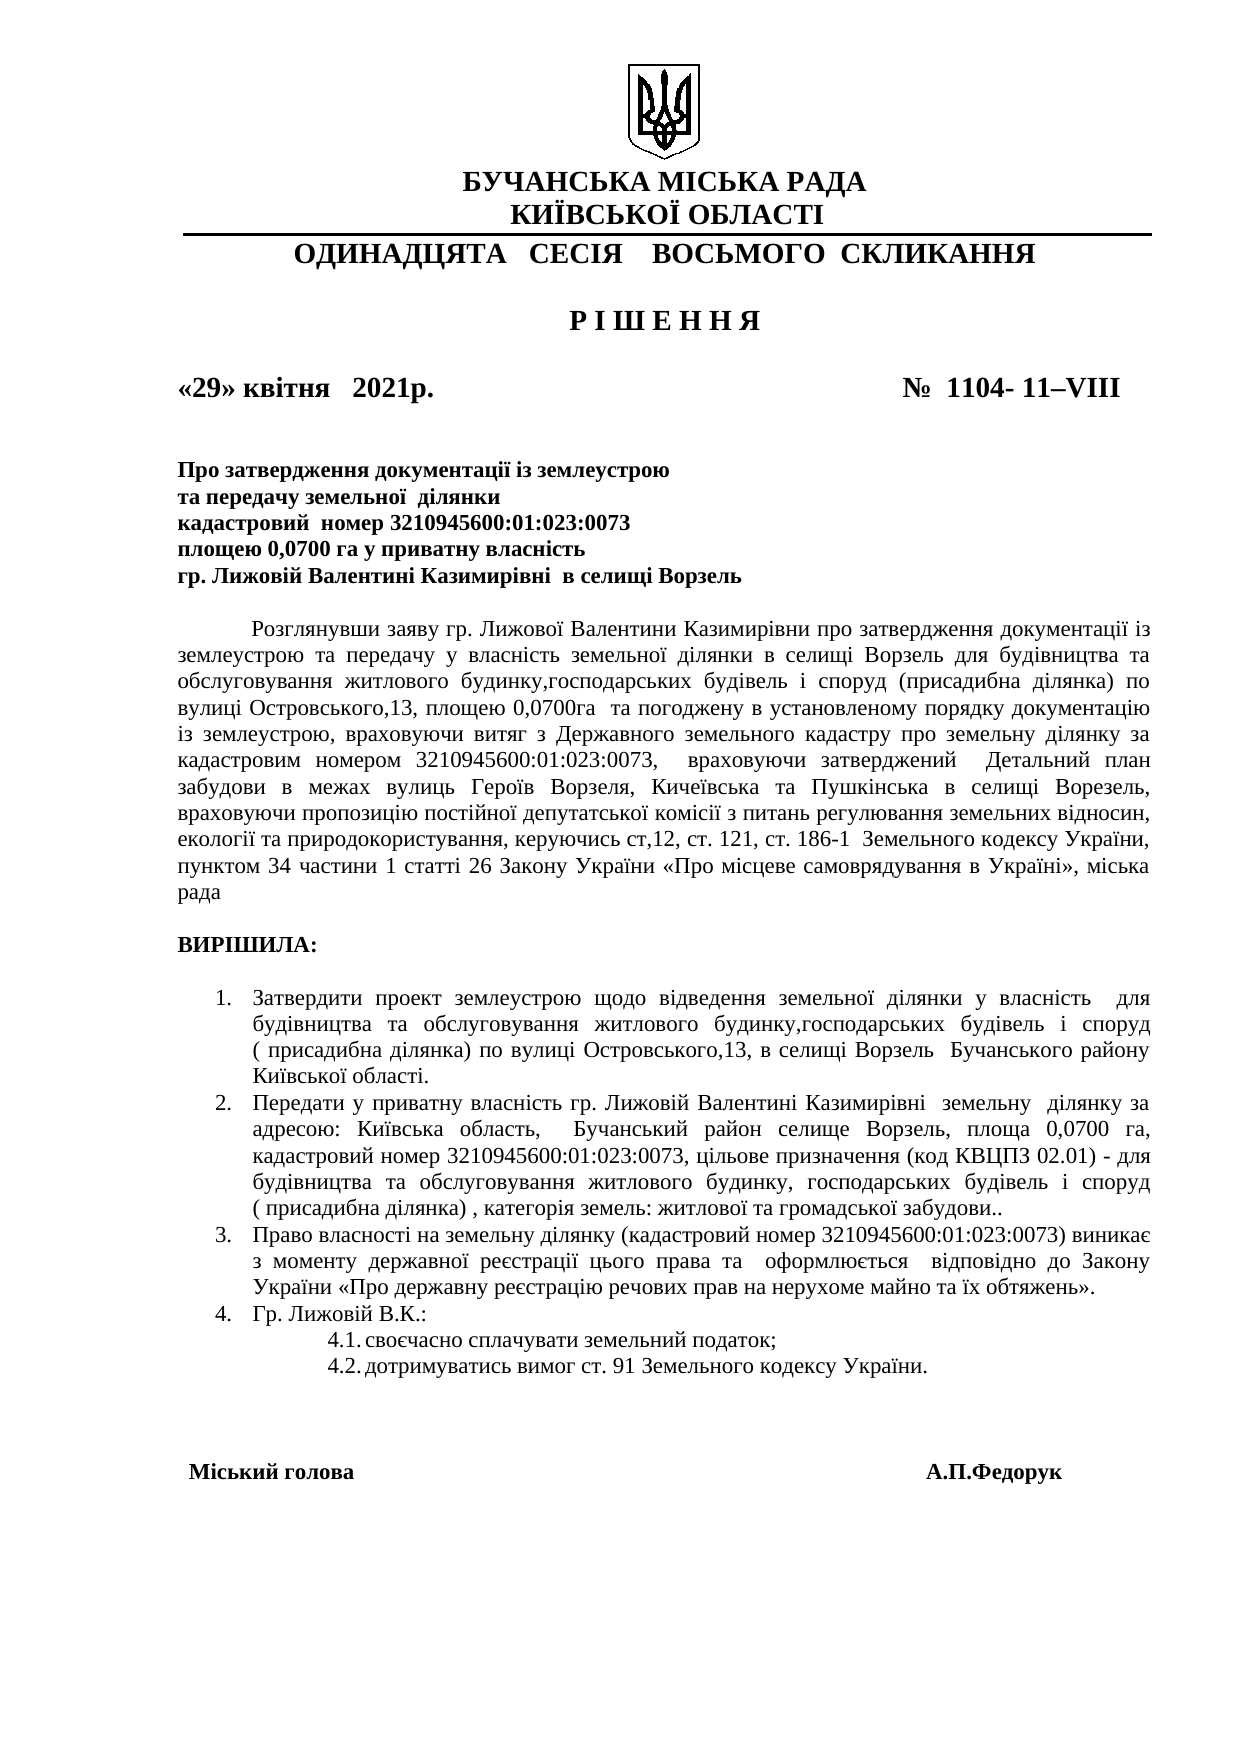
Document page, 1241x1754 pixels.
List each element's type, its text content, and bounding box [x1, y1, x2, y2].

list Право власності на земельну ділянку (кадастровий номер 3210945600:01:023:0073) виникає з моменту державної реєстрації цього права та оформлюється відповідно до Закону України «Про державну реєстрацію речових прав на нерухоме майно та їх обтяжень». [215, 1221, 1152, 1300]
text ВИРІШИЛА: [177, 931, 1152, 957]
list Затвердити проект землеустрою щодо відведення земельної ділянки у власність для будівництва та обслуговування житлового будинку,господарських будівель і споруд ( присадибна ділянка) по вулиці Островського,13, в селищі Ворзель Бучанського району Київської області. [215, 983, 1152, 1089]
text Розглянувши заяву гр. Лижової Валентини Казимирівни про затвердження документації із землеустрою та передачу у власність земельної ділянки в селищі Ворзель для будівництва та обслуговування житлового будинку,господарських будівель і споруд (присадибна ділянка) по вулиці Островського,13, площею 0,0700га та погоджену в установленому порядку документацію із землеустрою, враховуючи витяг з Державного земельного кадастру про земельну ділянку за кадастровим номером 3210945600:01:023:0073, враховуючи затверджений Детальний план забудови в межах вулиць Героїв Ворзеля, Кичеївська та Пушкінська в селищі Ворезель, враховуючи пропозицію постійної депутатської комісії з питань регулювання земельних відносин, екології та природокористування, керуючись ст,12, ст. 121, ст. 186-1 Земельного кодексу України, пунктом 34 частини 1 статті 26 Закону України «Про місцеве самоврядування в Україні», міська рада [177, 614, 1152, 904]
list дотримуватись вимог ст. 91 Земельного кодексу України. [327, 1352, 1152, 1379]
text ОДИНАДЦЯТА СЕСІЯ ВОСЬМОГО СКЛИКАННЯ [177, 236, 1152, 269]
text Міський голова А.П.Федорук [177, 1458, 1152, 1484]
list Гр. Лижовій В.К.: [215, 1300, 1152, 1326]
list Передати у приватну власність гр. Лижовій Валентині Казимирівні земельну ділянку за адресою: Київська область, Бучанський район селище Ворзель, площа 0,0700 га, кадастровий номер 3210945600:01:023:0073, цільове призначення (код КВЦПЗ 02.01) - для будівництва та обслуговування житлового будинку, господарських будівель і споруд ( присадибна ділянка) , категорія земель: житлової та громадської забудови.. [215, 1089, 1152, 1221]
text КИЇВСЬКОЇ ОБЛАСТІ [183, 197, 1152, 233]
text Р І Ш Е Н Н Я [177, 303, 1152, 337]
text «29» квітня 2021р. № 1104- 11–VІІІ [177, 370, 1152, 404]
text площею 0,0700 га у приватну власність [177, 536, 1152, 562]
text кадастровий номер 3210945600:01:023:0073 [177, 509, 1152, 536]
text БУЧАНСЬКА МІСЬКА РАДА [177, 164, 1152, 197]
text гр. Лижовій Валентині Казимирівні в селищі Ворзель [177, 562, 1152, 588]
text та передачу земельної ділянки [177, 483, 1152, 509]
text Про затвердження документації із землеустрою [177, 456, 1152, 483]
list своєчасно сплачувати земельний податок; [327, 1326, 1152, 1352]
